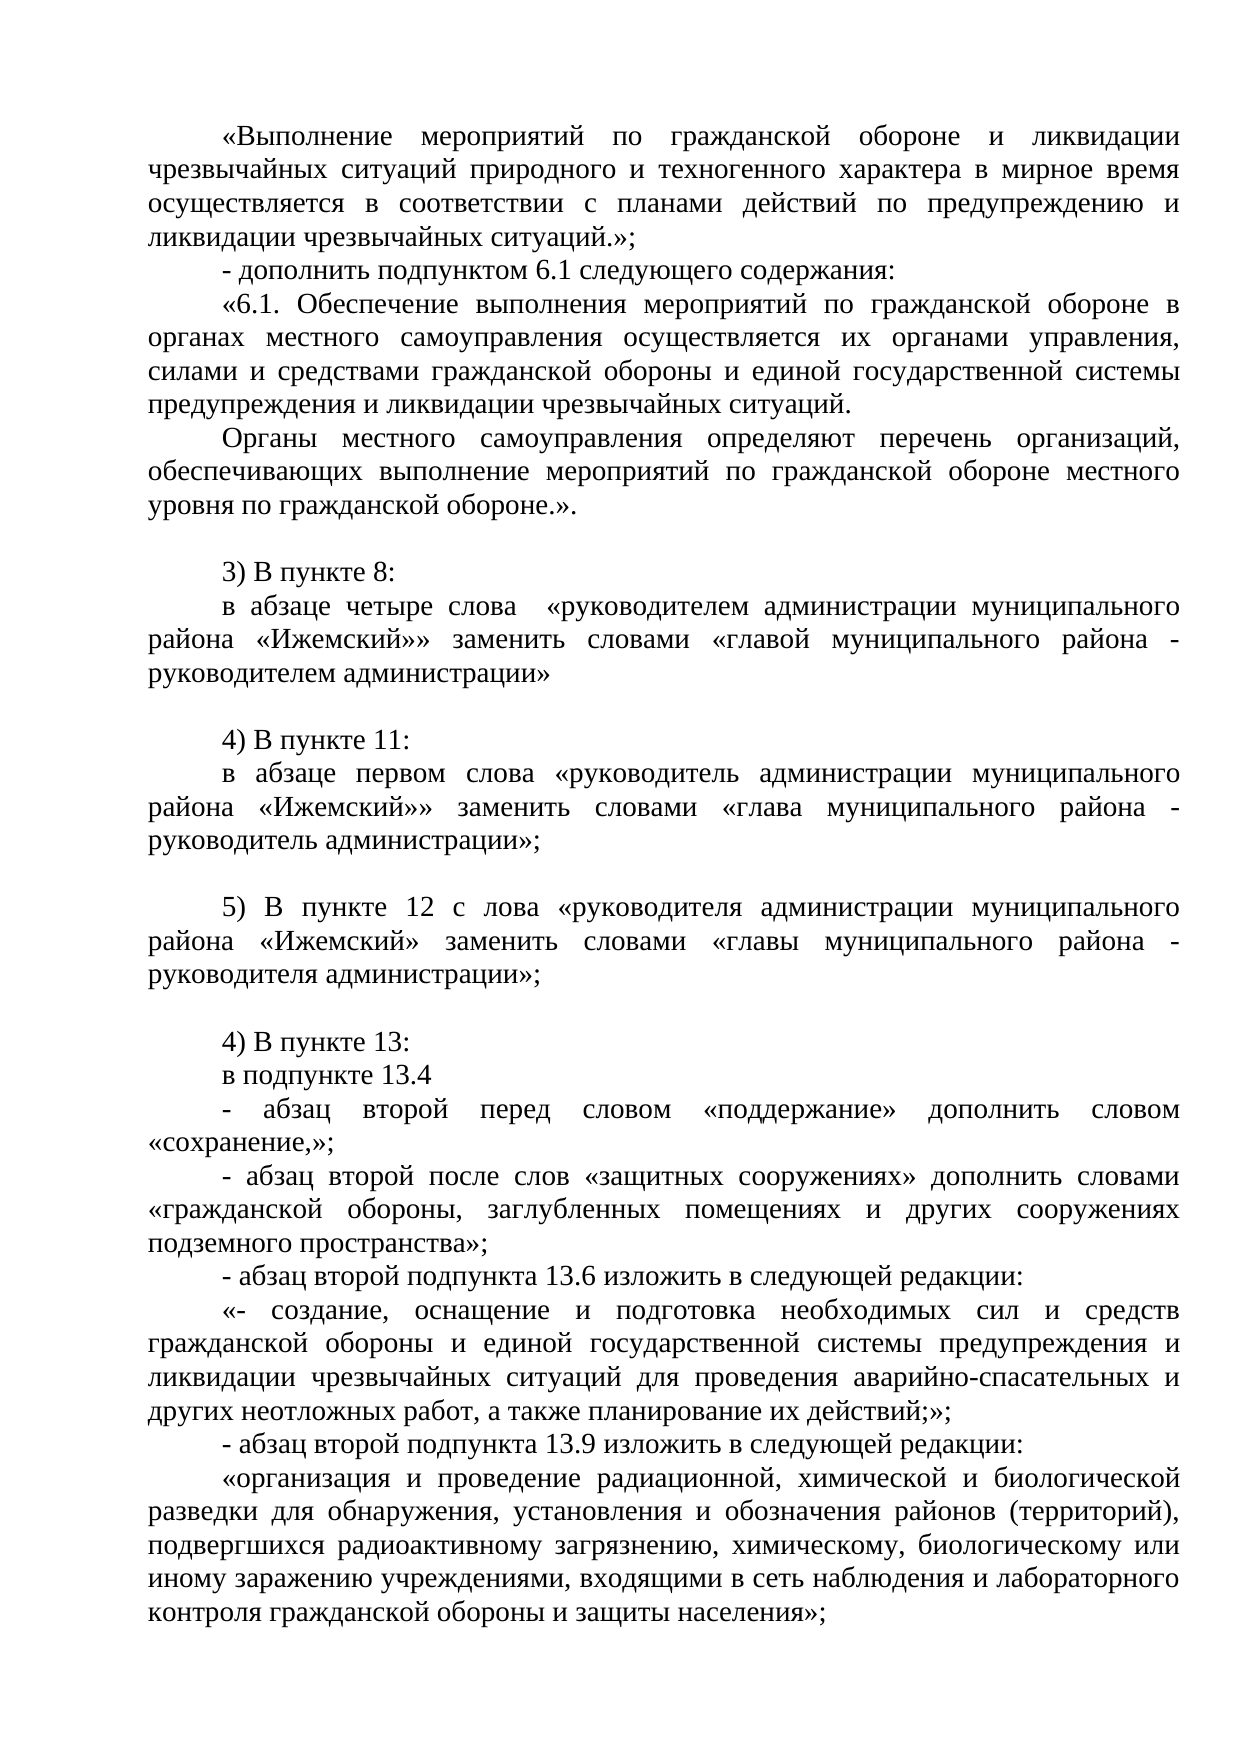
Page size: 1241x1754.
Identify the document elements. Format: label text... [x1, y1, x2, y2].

text «6.1. Обеспечение выполнения мероприятий по гражданской обороне в органах местного самоуправления осуществляется их органами управления, силами и средствами гражданской обороны и единой государственной системы предупреждения и ликвидации чрезвычайных ситуаций. [148, 286, 1181, 420]
text 3) В пункте 8: [148, 554, 1181, 588]
text - дополнить подпунктом 6.1 следующего содержания: [148, 252, 1181, 286]
text в абзаце четыре слова «руководителем администрации муниципального района «Ижемский»» заменить словами «главой муниципального района - руководителем администрации» [148, 588, 1181, 688]
text «организация и проведение радиационной, химической и биологической разведки для обнаружения, установления и обозначения районов (территорий), подвергшихся радиоактивному загрязнению, химическому, биологическому или иному заражению учреждениями, входящими в сеть наблюдения и лабораторного контроля гражданской обороны и защиты населения»; [148, 1460, 1181, 1627]
text 4) В пункте 11: [148, 722, 1181, 755]
text в абзаце первом слова «руководитель администрации муниципального района «Ижемский»» заменить словами «глава муниципального района - руководитель администрации»; [148, 755, 1181, 856]
text - абзац второй подпункта 13.9 изложить в следующей редакции: [148, 1426, 1181, 1460]
text «- создание, оснащение и подготовка необходимых сил и средств гражданской обороны и единой государственной системы предупреждения и ликвидации чрезвычайных ситуаций для проведения аварийно-спасательных и других неотложных работ, а также планирование их действий;»; [148, 1292, 1181, 1426]
text - абзац второй после слов «защитных сооружениях» дополнить словами «гражданской обороны, заглубленных помещениях и других сооружениях подземного пространства»; [148, 1158, 1181, 1258]
text - абзац второй подпункта 13.6 изложить в следующей редакции: [148, 1258, 1181, 1292]
text 5) В пункте 12 с лова «руководителя администрации муниципального района «Ижемский» заменить словами «главы муниципального района - руководителя администрации»; [148, 889, 1181, 990]
text Органы местного самоуправления определяют перечень организаций, обеспечивающих выполнение мероприятий по гражданской обороне местного уровня по гражданской обороне.». [148, 420, 1181, 521]
text в подпункте 13.4 [148, 1057, 1181, 1091]
text «Выполнение мероприятий по гражданской обороне и ликвидации чрезвычайных ситуаций природного и техногенного характера в мирное время осуществляется в соответствии с планами действий по предупреждению и ликвидации чрезвычайных ситуаций.»; [148, 118, 1181, 252]
text 4) В пункте 13: [148, 1024, 1181, 1057]
text - абзац второй перед словом «поддержание» дополнить словом «сохранение,»; [148, 1091, 1181, 1158]
